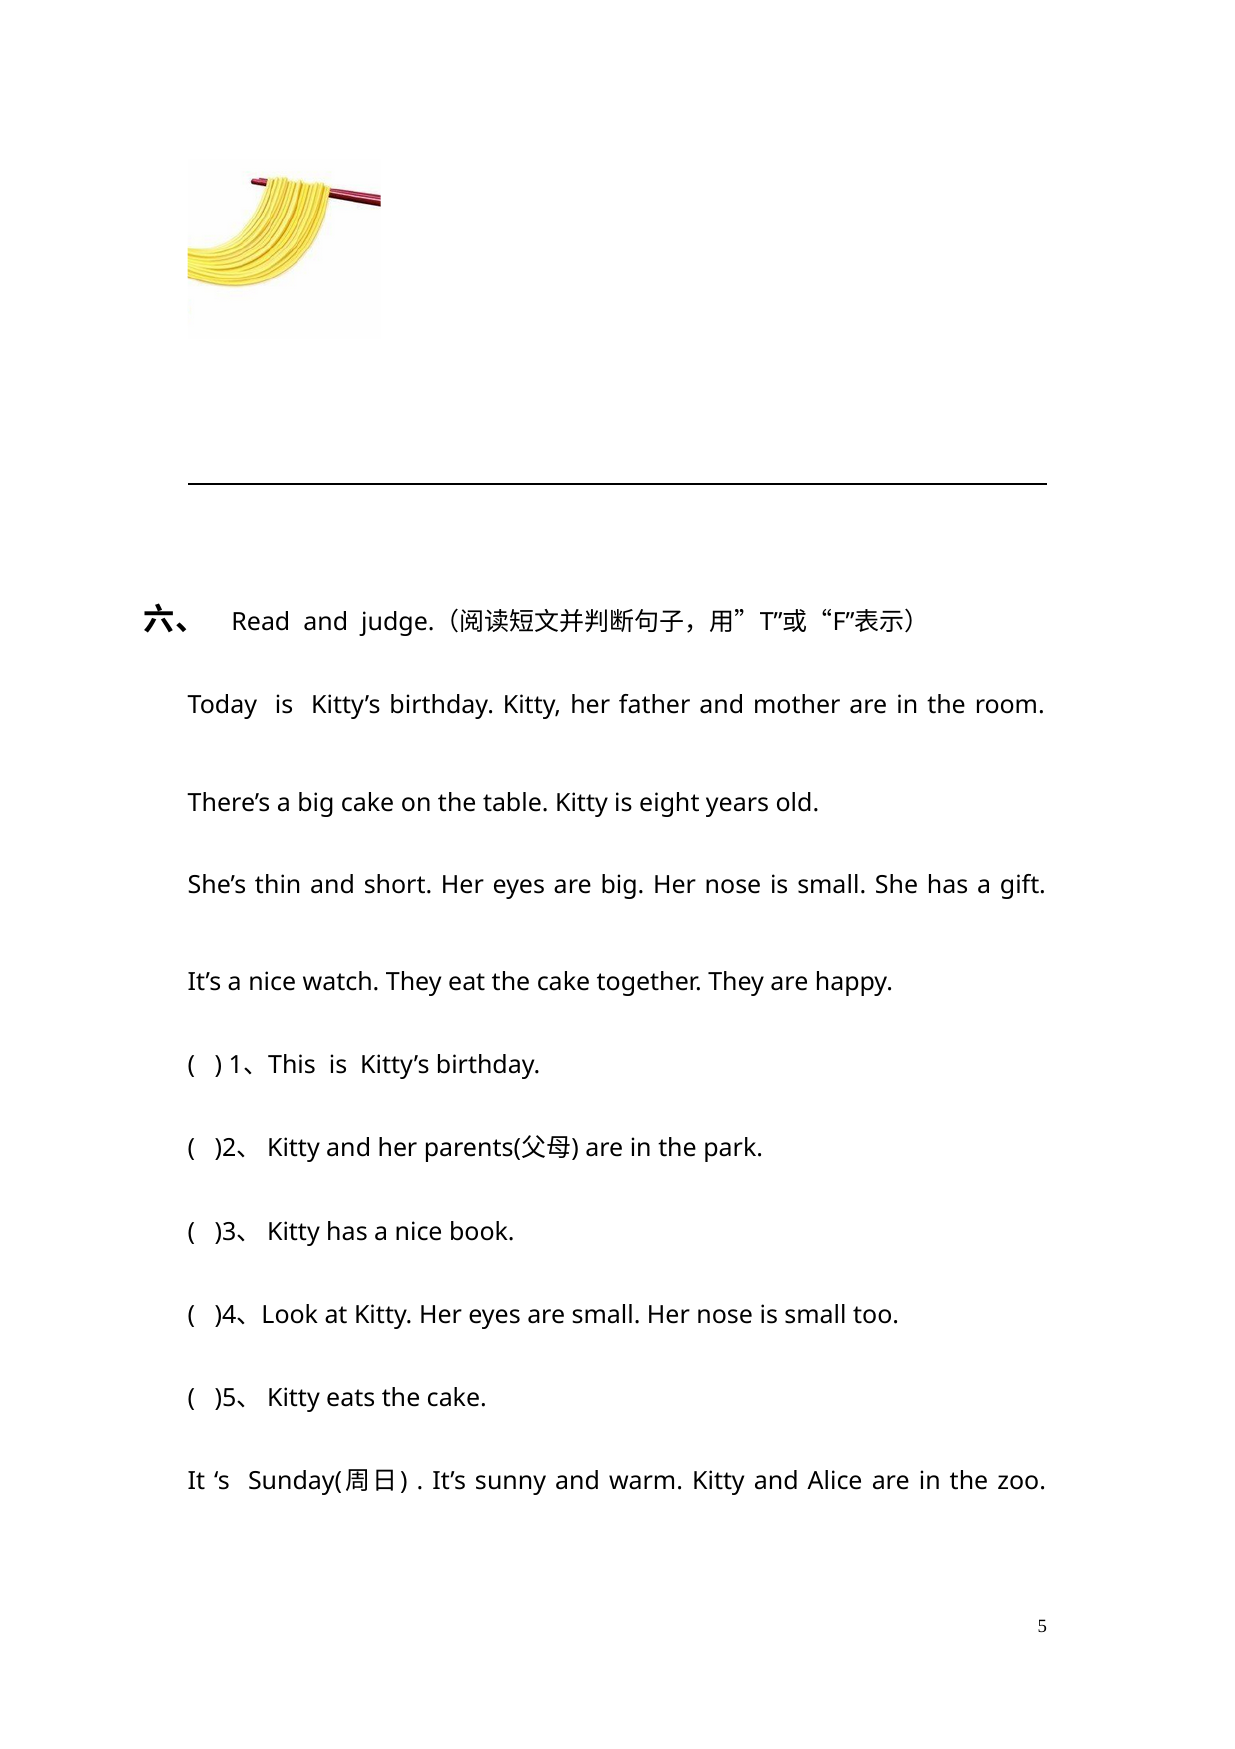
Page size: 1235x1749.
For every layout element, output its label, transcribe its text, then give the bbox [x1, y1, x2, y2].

text ( )3、 Kitty has a nice book. [187, 1197, 1047, 1262]
text She’s thin and short. Her eyes are big. Her nose is small. She has a gift. It’s a nice watch. They eat the cake together. They are happy. [187, 851, 1047, 1013]
text ( )2、 Kitty and her parents(父母) are in the park. [187, 1113, 1047, 1178]
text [187, 1446, 1047, 1511]
picture [187, 159, 381, 339]
list Read and judge.（阅读短文并判断句子，用”T”或“F”表示） [144, 584, 1047, 649]
text ( )5、 Kitty eats the cake. [187, 1363, 1047, 1428]
text ( )4、Look at Kitty. Her eyes are small. Her nose is small too. [187, 1280, 1047, 1345]
text ( ) 1、This is Kitty’s birthday. [187, 1030, 1047, 1095]
text Today is Kitty’s birthday. Kitty, her father and mother are in the room. There’s a big cake on the table. Kitty is eight years old. [187, 671, 1047, 834]
